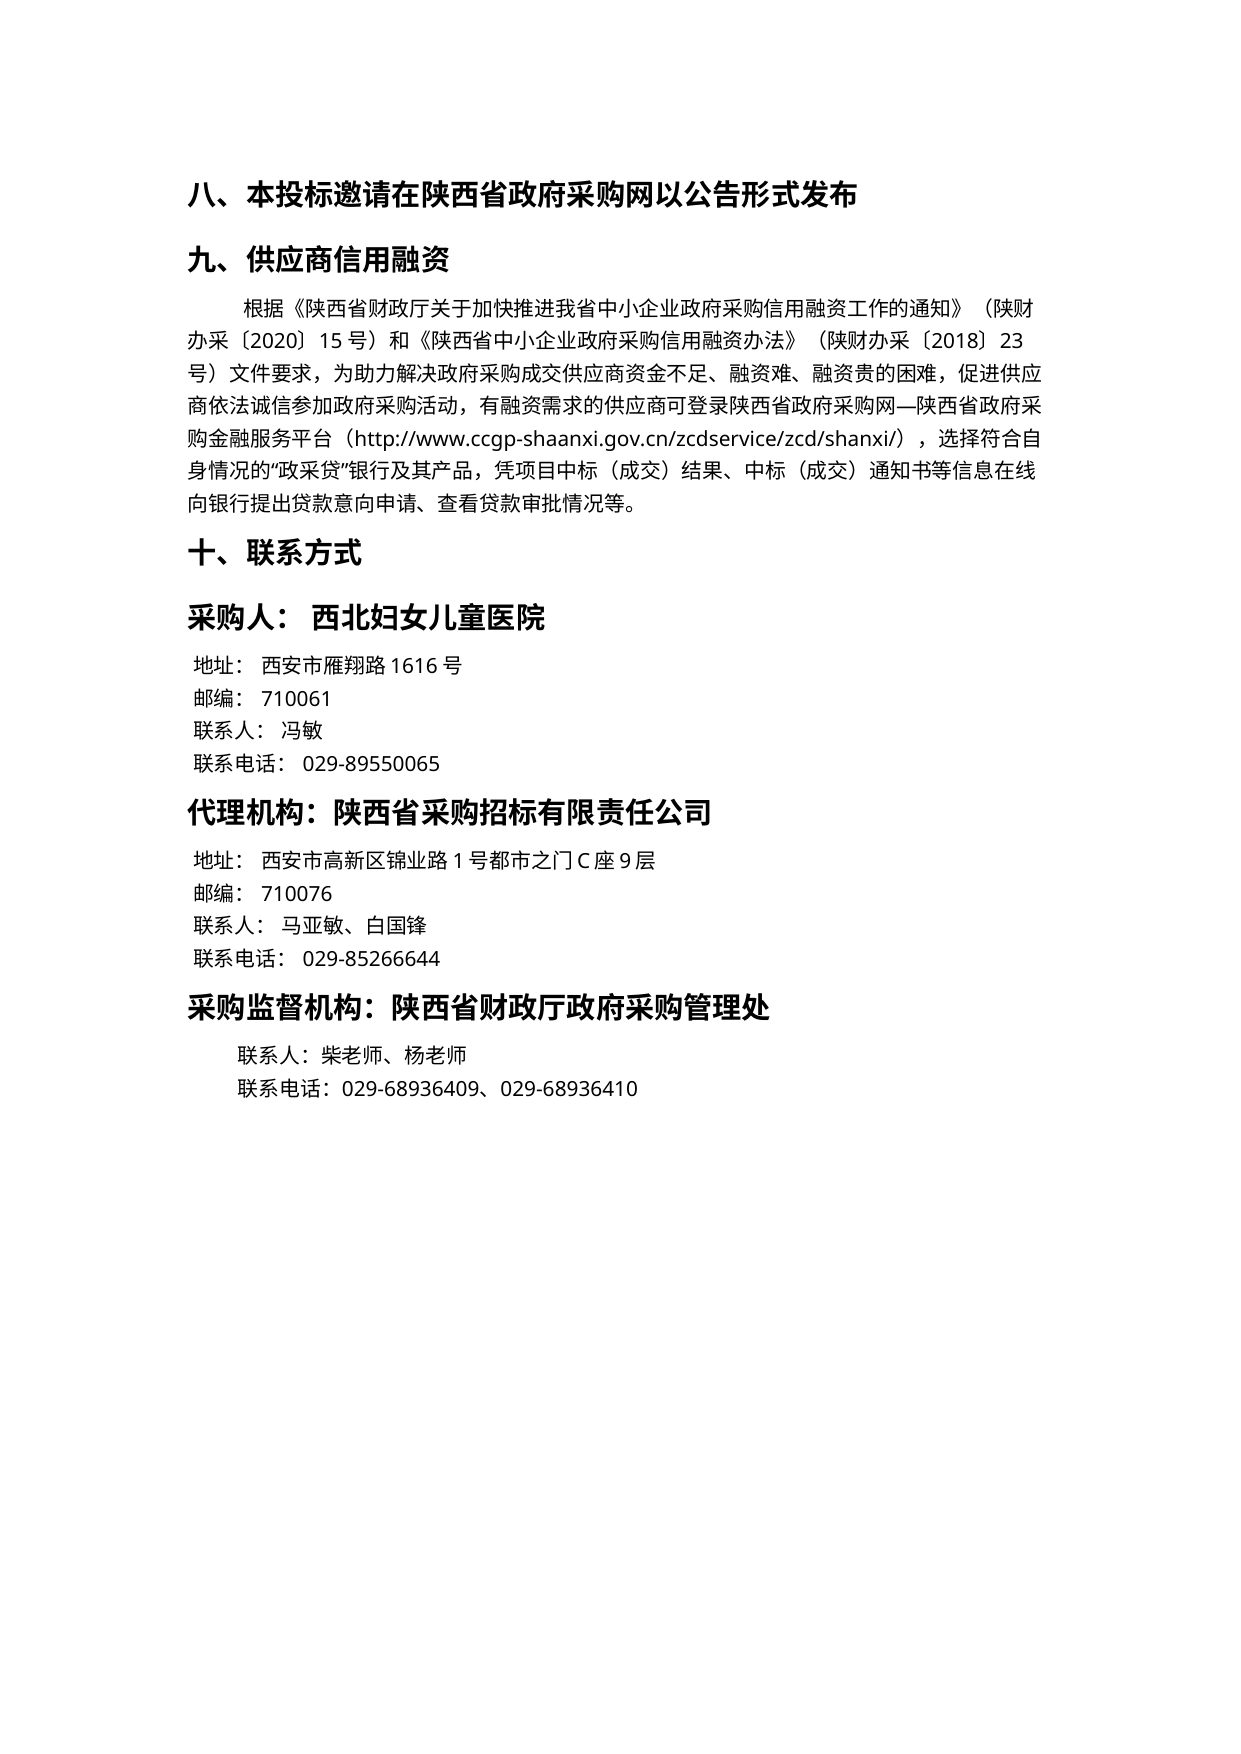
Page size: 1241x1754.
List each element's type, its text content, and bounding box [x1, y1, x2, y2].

text 联系电话： 029-85266644 [187, 942, 1053, 974]
text 联系电话：029-68936409、029-68936410 [187, 1072, 1053, 1104]
text 联系人： 冯敏 [187, 714, 1053, 747]
text 八、本投标邀请在陕西省政府采购网以公告形式发布 [187, 162, 1053, 227]
text 联系人： 马亚敏、白国锋 [187, 909, 1053, 942]
text 十、联系方式 [187, 519, 1053, 584]
text 根据《陕西省财政厅关于加快推进我省中小企业政府采购信用融资工作的通知》（陕财办采〔2020〕15 号）和《陕西省中小企业政府采购信用融资办法》（陕财办采〔2018〕23 号）文件要求，为助力解决政府采购成交供应商资金不足、融资难、融资贵的困难，促进供应商依法诚信参加政府采购活动，有融资需求的供应商可登录陕西省政府采购网—陕西省政府采购金融服务平台（http://www.ccgp-shaanxi.gov.cn/zcdservice/zcd/shanxi/），选择符合自身情况的“政采贷”银行及其产品，凭项目中标（成交）结果、中标（成交）通知书等信息在线向银行提出贷款意向申请、查看贷款审批情况等。 [187, 292, 1053, 519]
text 联系电话： 029-89550065 [187, 747, 1053, 779]
text 采购监督机构：陕西省财政厅政府采购管理处 [187, 974, 1053, 1039]
text 采购人： 西北妇女儿童医院 [187, 584, 1053, 649]
text 代理机构：陕西省采购招标有限责任公司 [187, 779, 1053, 844]
text 九、供应商信用融资 [187, 227, 1053, 292]
text 邮编： 710076 [187, 877, 1053, 909]
text 地址： 西安市高新区锦业路1号都市之门C座9层 [187, 844, 1053, 877]
text 联系人：柴老师、杨老师 [187, 1039, 1053, 1072]
text 邮编： 710061 [187, 682, 1053, 714]
text 地址： 西安市雁翔路1616号 [187, 649, 1053, 682]
